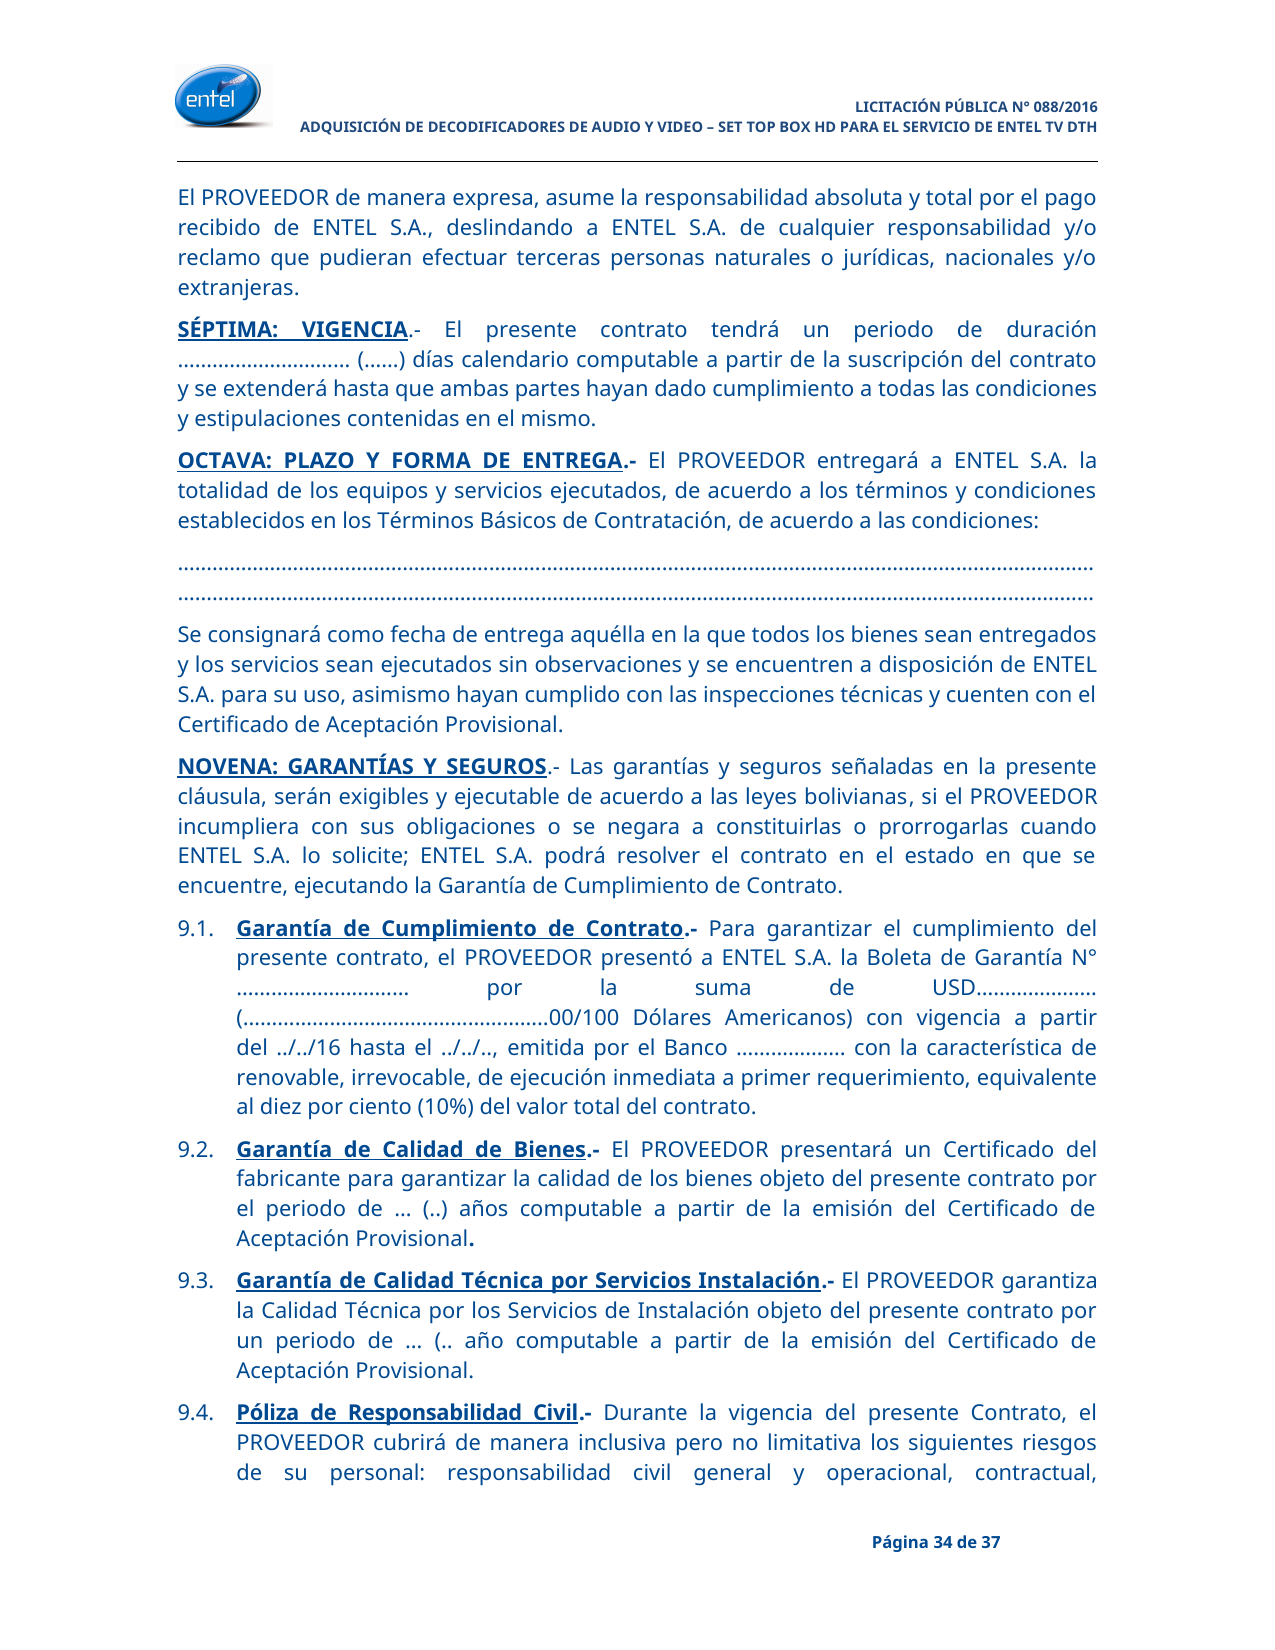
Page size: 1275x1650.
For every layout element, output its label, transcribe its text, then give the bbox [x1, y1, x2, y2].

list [177, 1397, 1098, 1486]
list Garantía de Calidad Técnica por Servicios Instalación.- El PROVEEDOR garantiza la Calidad Técnica por los Servicios de Instalación objeto del presente contrato por un periodo de … (.. año computable a partir de la emisión del Certificado de Aceptación Provisional. [177, 1265, 1098, 1384]
text Se consignará como fecha de entrega aquélla en la que todos los bienes sean entregados y los servicios sean ejecutados sin observaciones y se encuentren a disposición de ENTEL S.A. para su uso, asimismo hayan cumplido con las inspecciones técnicas y cuenten con el Certificado de Aceptación Provisional. [177, 619, 1098, 738]
text El PROVEEDOR de manera expresa, asume la responsabilidad absoluta y total por el pago recibido de ENTEL S.A., deslindando a ENTEL S.A. de cualquier responsabilidad y/o reclamo que pudieran efectuar terceras personas naturales o jurídicas, nacionales y/o extranjeras. [177, 182, 1098, 301]
text SÉPTIMA: VIGENCIA.- El presente contrato tendrá un periodo de duración ………………………… (……) días calendario computable a partir de la suscripción del contrato y se extenderá hasta que ambas partes hayan dado cumplimiento a todas las condiciones y estipulaciones contenidas en el mismo. [177, 314, 1098, 433]
text NOVENA: GARANTÍAS Y SEGUROS.- Las garantías y seguros señaladas en la presente cláusula, serán exigibles y ejecutable de acuerdo a las leyes bolivianas, si el PROVEEDOR incumpliera con sus obligaciones o se negara a constituirlas o prorrogarlas cuando ENTEL S.A. lo solicite; ENTEL S.A. podrá resolver el contrato en el estado en que se encuentre, ejecutando la Garantía de Cumplimiento de Contrato. [177, 751, 1098, 900]
list Garantía de Calidad de Bienes.- El PROVEEDOR presentará un Certificado del fabricante para garantizar la calidad de los bienes objeto del presente contrato por el periodo de … (..) años computable a partir de la emisión del Certificado de Aceptación Provisional. [177, 1133, 1098, 1253]
picture [174, 64, 274, 128]
text OCTAVA: PLAZO Y FORMA DE ENTREGA.- El PROVEEDOR entregará a ENTEL S.A. la totalidad de los equipos y servicios ejecutados, de acuerdo a los términos y condiciones establecidos en los Términos Básicos de Contratación, de acuerdo a las condiciones: [177, 445, 1098, 535]
list Garantía de Cumplimiento de Contrato.- Para garantizar el cumplimiento del presente contrato, el PROVEEDOR presentó a ENTEL S.A. la Boleta de Garantía N° ………………………… por la suma de USD………………… (……………………………………………..00/100 Dólares Americanos) con vigencia a partir del ../../16 hasta el ../../.., emitida por el Banco ………………. con la característica de renovable, irrevocable, de ejecución inmediata a primer requerimiento, equivalente al diez por ciento (10%) del valor total del contrato. [177, 912, 1098, 1121]
text ………………………………………………………………………………………………………………………………………………………………………………………………………………………………………………………………………………………… [177, 547, 1098, 607]
